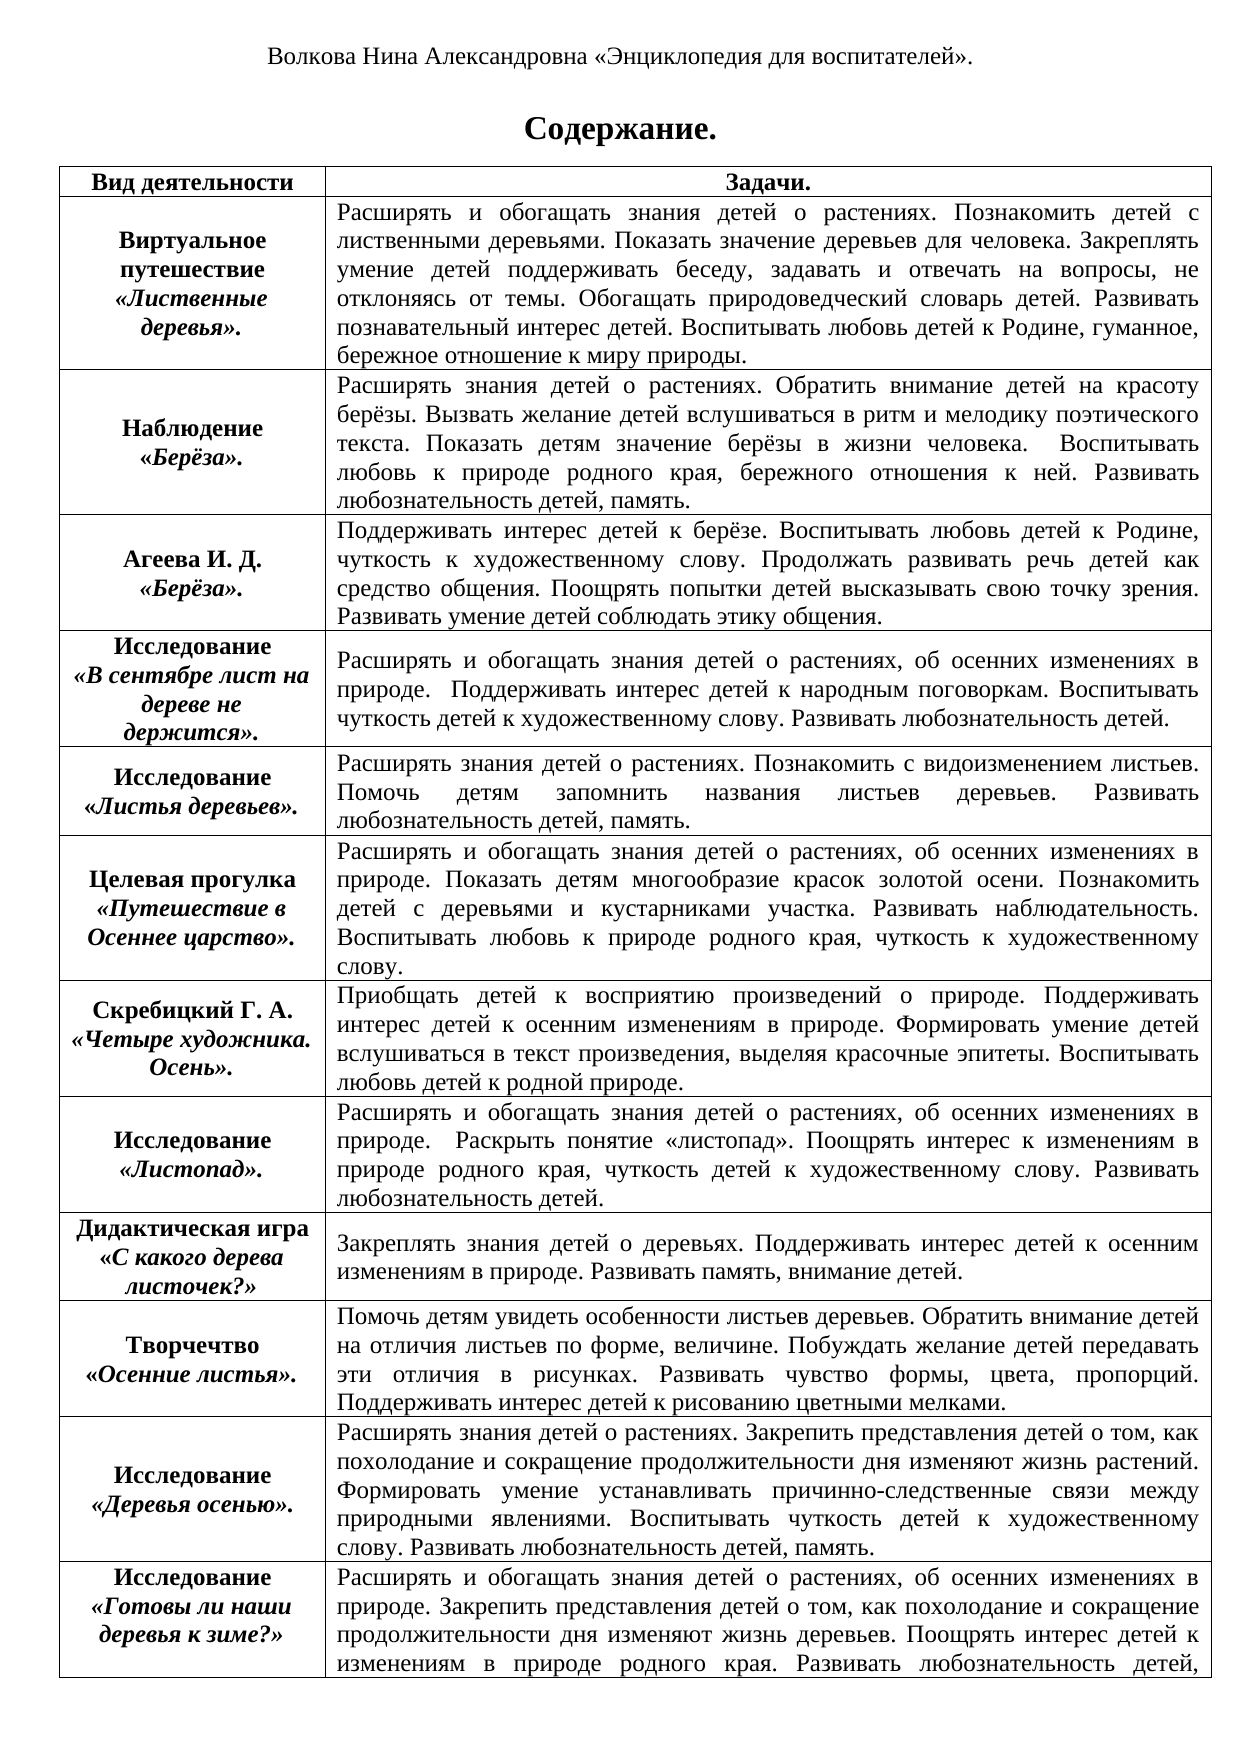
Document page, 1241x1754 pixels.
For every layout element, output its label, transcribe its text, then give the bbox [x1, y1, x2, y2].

table_cell Дидактическая игра «С какого дерева листочек?» [60, 1213, 325, 1300]
table_cell Закреплять знания детей о деревьях. Поддерживать интерес детей к осенним изменениям в природе. Развивать память, внимание детей. [326, 1213, 1211, 1300]
table_cell Исследование «В сентябре лист на дереве не держится». [60, 631, 325, 746]
table_cell Расширять и обогащать знания детей о растениях, об осенних изменениях в природе. Показать детям многообразие красок золотой осени. Познакомить детей с деревьями и кустарниками участка. Развивать наблюдательность. Воспитывать любовь к природе родного края, чуткость к художественному слову. [326, 836, 1211, 979]
table_cell Скребицкий Г. А. «Четыре художника. Осень». [60, 981, 325, 1096]
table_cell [326, 1562, 1211, 1677]
table_cell Агеева И. Д. «Берёза». [60, 515, 325, 630]
table_header Задачи. [326, 167, 1211, 196]
table_cell Расширять знания детей о растениях. Познакомить с видоизменением листьев. Помочь детям запомнить названия листьев деревьев. Развивать любознательность детей, память. [326, 747, 1211, 835]
table_cell Исследование «Деревья осенью». [60, 1417, 325, 1561]
table_cell Расширять и обогащать знания детей о растениях. Познакомить детей с лиственными деревьями. Показать значение деревьев для человека. Закреплять умение детей поддерживать беседу, задавать и отвечать на вопросы, не отклоняясь от темы. Обогащать природоведческий словарь детей. Развивать познавательный интерес детей. Воспитывать любовь детей к Родине, гуманное, бережное отношение к миру природы. [326, 197, 1211, 369]
table_cell Приобщать детей к восприятию произведений о природе. Поддерживать интерес детей к осенним изменениям в природе. Формировать умение детей вслушиваться в текст произведения, выделяя красочные эпитеты. Воспитывать любовь детей к родной природе. [326, 981, 1211, 1096]
table_cell Исследование «Листья деревьев». [60, 747, 325, 835]
table_cell Творчечтво «Осенние листья». [60, 1301, 325, 1416]
text Содержание. [59, 108, 1181, 147]
table_cell Поддерживать интерес детей к берёзе. Воспитывать любовь детей к Родине, чуткость к художественному слову. Продолжать развивать речь детей как средство общения. Поощрять попытки детей высказывать свою точку зрения. Развивать умение детей соблюдать этику общения. [326, 515, 1211, 630]
table_cell Исследование «Листопад». [60, 1097, 325, 1212]
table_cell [60, 1562, 325, 1677]
table_cell Виртуальное путешествие «Лиственные деревья». [60, 197, 325, 369]
table_cell Расширять знания детей о растениях. Закрепить представления детей о том, как похолодание и сокращение продолжительности дня изменяют жизнь растений. Формировать умение устанавливать причинно-следственные связи между природными явлениями. Воспитывать чуткость детей к художественному слову. Развивать любознательность детей, память. [326, 1417, 1211, 1561]
table_cell Расширять и обогащать знания детей о растениях, об осенних изменениях в природе. Раскрыть понятие «листопад». Поощрять интерес к изменениям в природе родного края, чуткость детей к художественному слову. Развивать любознательность детей. [326, 1097, 1211, 1212]
table_cell Расширять и обогащать знания детей о растениях, об осенних изменениях в природе. Поддерживать интерес детей к народным поговоркам. Воспитывать чуткость детей к художественному слову. Развивать любознательность детей. [326, 631, 1211, 746]
table_cell Целевая прогулка «Путешествие в Осеннее царство». [60, 836, 325, 979]
table_cell Наблюдение «Берёза». [60, 370, 325, 514]
table_cell Расширять знания детей о растениях. Обратить внимание детей на красоту берёзы. Вызвать желание детей вслушиваться в ритм и мелодику поэтического текста. Показать детям значение берёзы в жизни человека. Воспитывать любовь к природе родного края, бережного отношения к ней. Развивать любознательность детей, память. [326, 370, 1211, 514]
table_cell Помочь детям увидеть особенности листьев деревьев. Обратить внимание детей на отличия листьев по форме, величине. Побуждать желание детей передавать эти отличия в рисунках. Развивать чувство формы, цвета, пропорций. Поддерживать интерес детей к рисованию цветными мелками. [326, 1301, 1211, 1416]
table_header Вид деятельности [60, 167, 325, 196]
